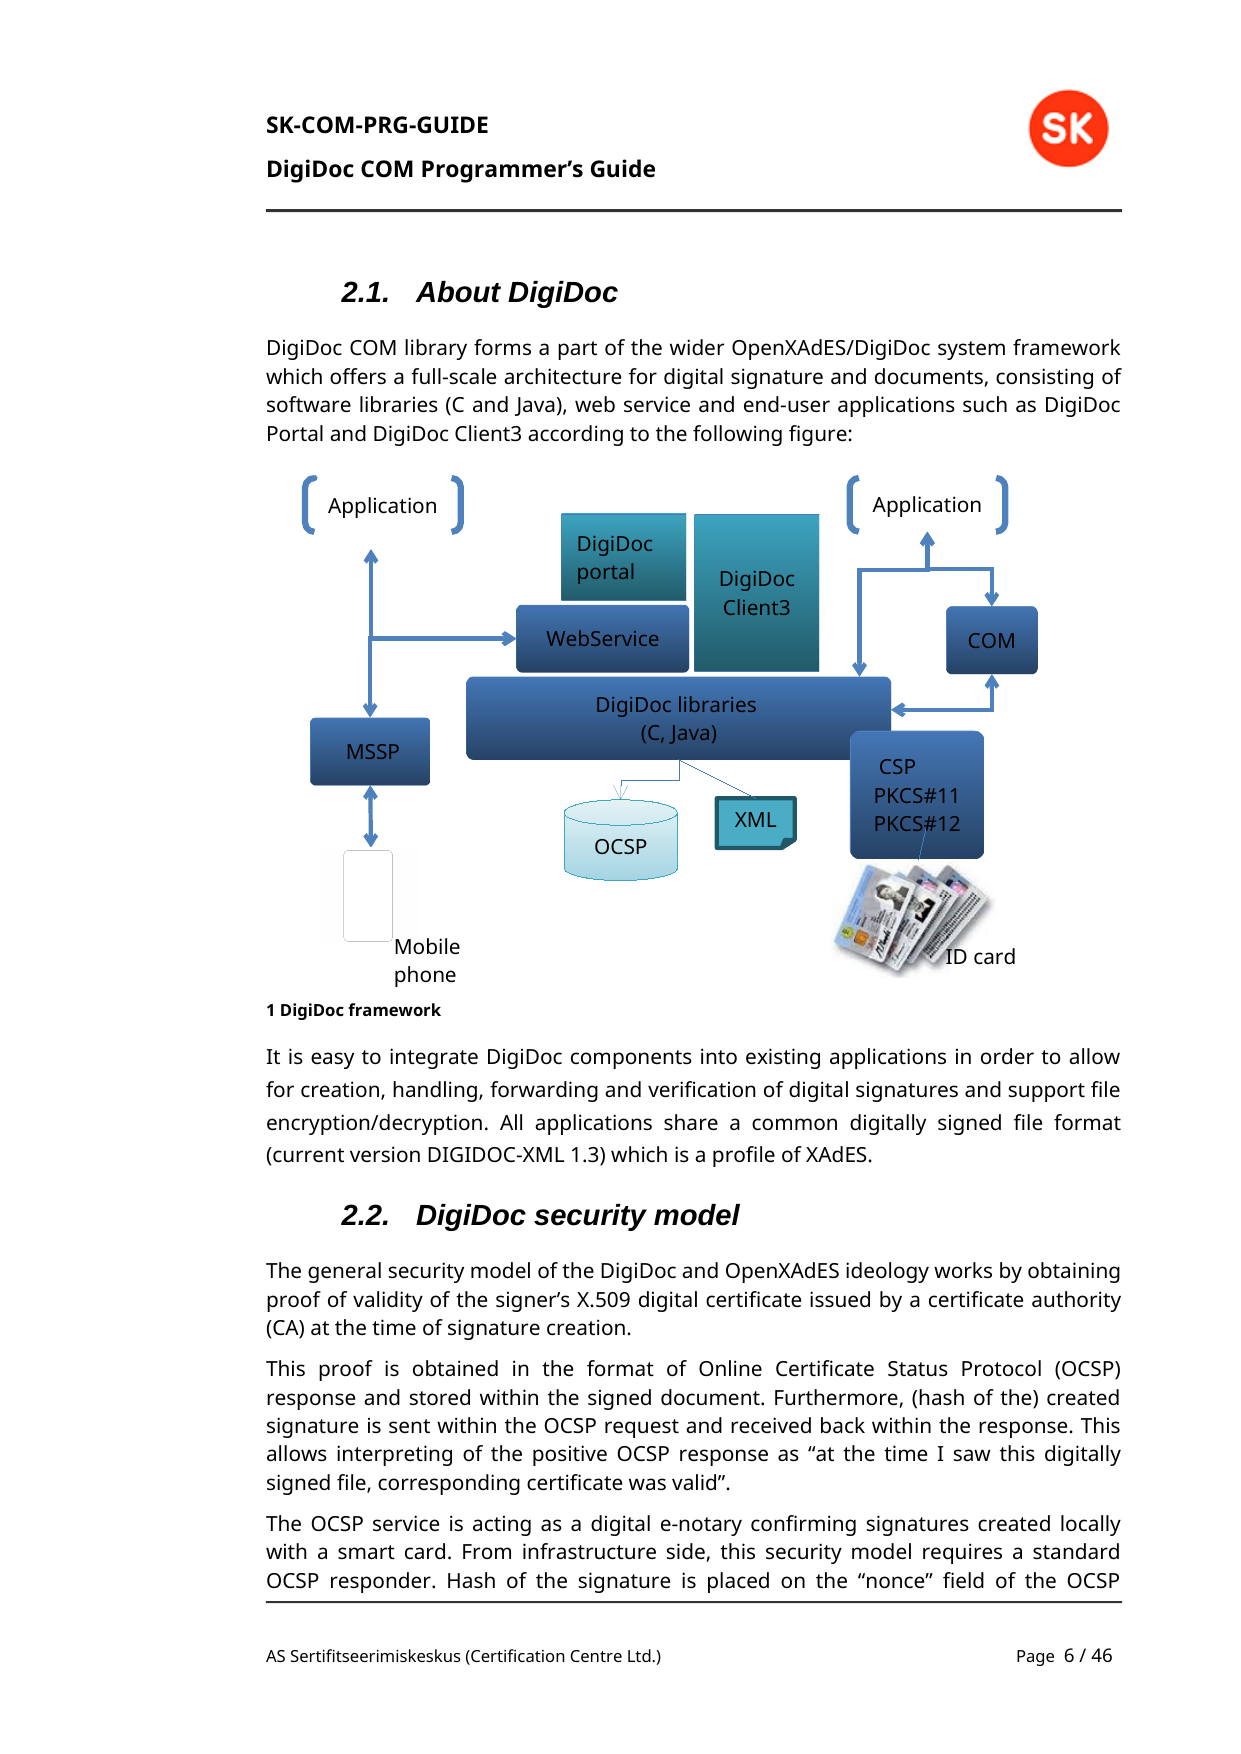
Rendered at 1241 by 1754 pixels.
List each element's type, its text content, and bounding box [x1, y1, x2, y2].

picture [1027, 88, 1114, 170]
text The general security model of the DigiDoc and OpenXAdES ideology works by obtaining proof of validity of the signer’s X.509 digital certificate issued by a certificate authority (CA) at the time of signature creation. [266, 1256, 1122, 1342]
subtitle DigiDoc security model [341, 1198, 1122, 1231]
text It is easy to integrate DigiDoc components into existing applications in order to allow for creation, handling, forwarding and verification of digital signatures and support file encryption/decryption. All applications share a common digitally signed file format (current version DIGIDOC-XML 1.3) which is a profile of XAdES. [266, 1042, 1122, 1169]
subtitle About DigiDoc [341, 275, 1122, 308]
picture [831, 859, 1006, 978]
text DigiDoc COM library forms a part of the wider OpenXAdES/DigiDoc system framework which offers a full-scale architecture for digital signature and documents, consisting of software libraries (C and Java), web service and end-user applications such as DigiDoc Portal and DigiDoc Client3 according to the following figure: [266, 333, 1122, 447]
text This proof is obtained in the format of Online Certificate Status Protocol (OCSP) response and stored within the signed document. Furthermore, (hash of the) created signature is sent within the OCSP request and received back within the response. This allows interpreting of the positive OCSP response as “at the time I saw this digitally signed file, corresponding certificate was valid”. [266, 1354, 1122, 1496]
text 1 DigiDoc framework [266, 999, 1122, 1022]
